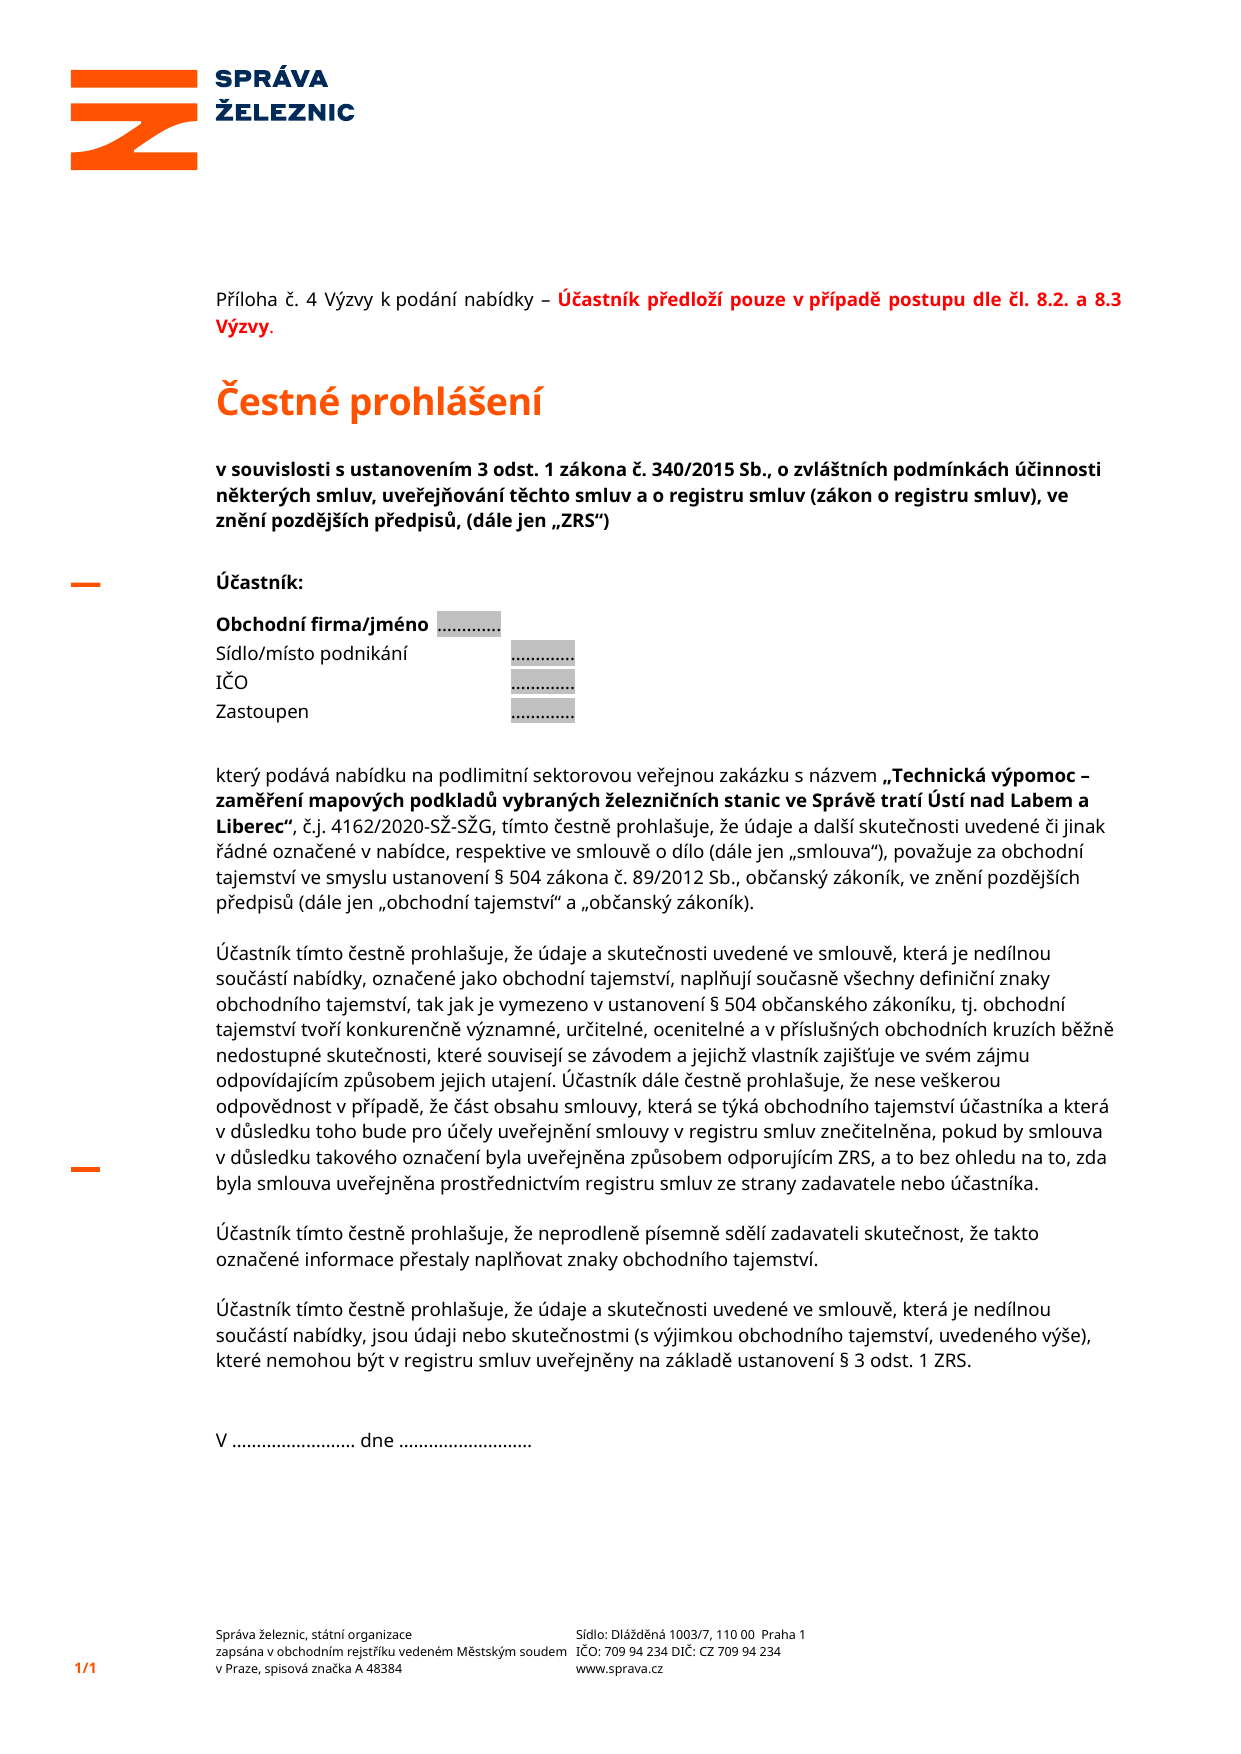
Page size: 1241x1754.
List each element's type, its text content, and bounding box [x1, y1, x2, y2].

text který podává nabídku na podlimitní sektorovou veřejnou zakázku s názvem „Technická výpomoc – zaměření mapových podkladů vybraných železničních stanic ve Správě tratí Ústí nad Labem a Liberec“, č.j. 4162/2020-SŽ-SŽG, tímto čestně prohlašuje, že údaje a další skutečnosti uvedené či jinak řádné označené v nabídce, respektive ve smlouvě o dílo (dále jen „smlouva“), považuje za obchodní tajemství ve smyslu ustanovení § 504 zákona č. 89/2012 Sb., občanský zákoník, ve znění pozdějších předpisů (dále jen „obchodní tajemství“ a „občanský zákoník). [216, 762, 1122, 915]
text Účastník tímto čestně prohlašuje, že neprodleně písemně sdělí zadavateli skutečnost, že takto označené informace přestaly naplňovat znaky obchodního tajemství. [216, 1220, 1122, 1271]
text Příloha č. 4 Výzvy k podání nabídky – Účastník předloží pouze v případě postupu dle čl. 8.2. a 8.3 Výzvy. [216, 286, 1122, 339]
subtitle Čestné prohlášení [216, 375, 1122, 426]
text Účastník tímto čestně prohlašuje, že údaje a skutečnosti uvedené ve smlouvě, která je nedílnou součástí nabídky, jsou údaji nebo skutečnostmi (s výjimkou obchodního tajemství, uvedeného výše), které nemohou být v registru smluv uveřejněny na základě ustanovení § 3 odst. 1 ZRS. [216, 1296, 1122, 1373]
text V ………………….… dne ……………………… [216, 1423, 1121, 1453]
text Sídlo/místo podnikání …………. [216, 637, 1122, 666]
text Zastoupen …………. [216, 695, 1122, 724]
text IČO …………. [216, 666, 1122, 695]
text Obchodní firma/jméno …………. [216, 608, 1122, 637]
text v souvislosti s ustanovením 3 odst. 1 zákona č. 340/2015 Sb., o zvláštních podmínkách účinnosti některých smluv, uveřejňování těchto smluv a o registru smluv (zákon o registru smluv), ve znění pozdějších předpisů, (dále jen „ZRS“) [216, 456, 1122, 533]
text Účastník: [216, 565, 1122, 596]
text Účastník tímto čestně prohlašuje, že údaje a skutečnosti uvedené ve smlouvě, která je nedílnou součástí nabídky, označené jako obchodní tajemství, naplňují současně všechny definiční znaky obchodního tajemství, tak jak je vymezeno v ustanovení § 504 občanského zákoníku, tj. obchodní tajemství tvoří konkurenčně významné, určitelné, ocenitelné a v příslušných obchodních kruzích běžně nedostupné skutečnosti, které souvisejí se závodem a jejichž vlastník zajišťuje ve svém zájmu odpovídajícím způsobem jejich utajení. Účastník dále čestně prohlašuje, že nese veškerou odpovědnost v případě, že část obsahu smlouvy, která se týká obchodního tajemství účastníka a která v důsledku toho bude pro účely uveřejnění smlouvy v registru smluv znečitelněna, pokud by smlouva v důsledku takového označení byla uveřejněna způsobem odporujícím ZRS, a to bez ohledu na to, zda byla smlouva uveřejněna prostřednictvím registru smluv ze strany zadavatele nebo účastníka. [216, 940, 1122, 1195]
